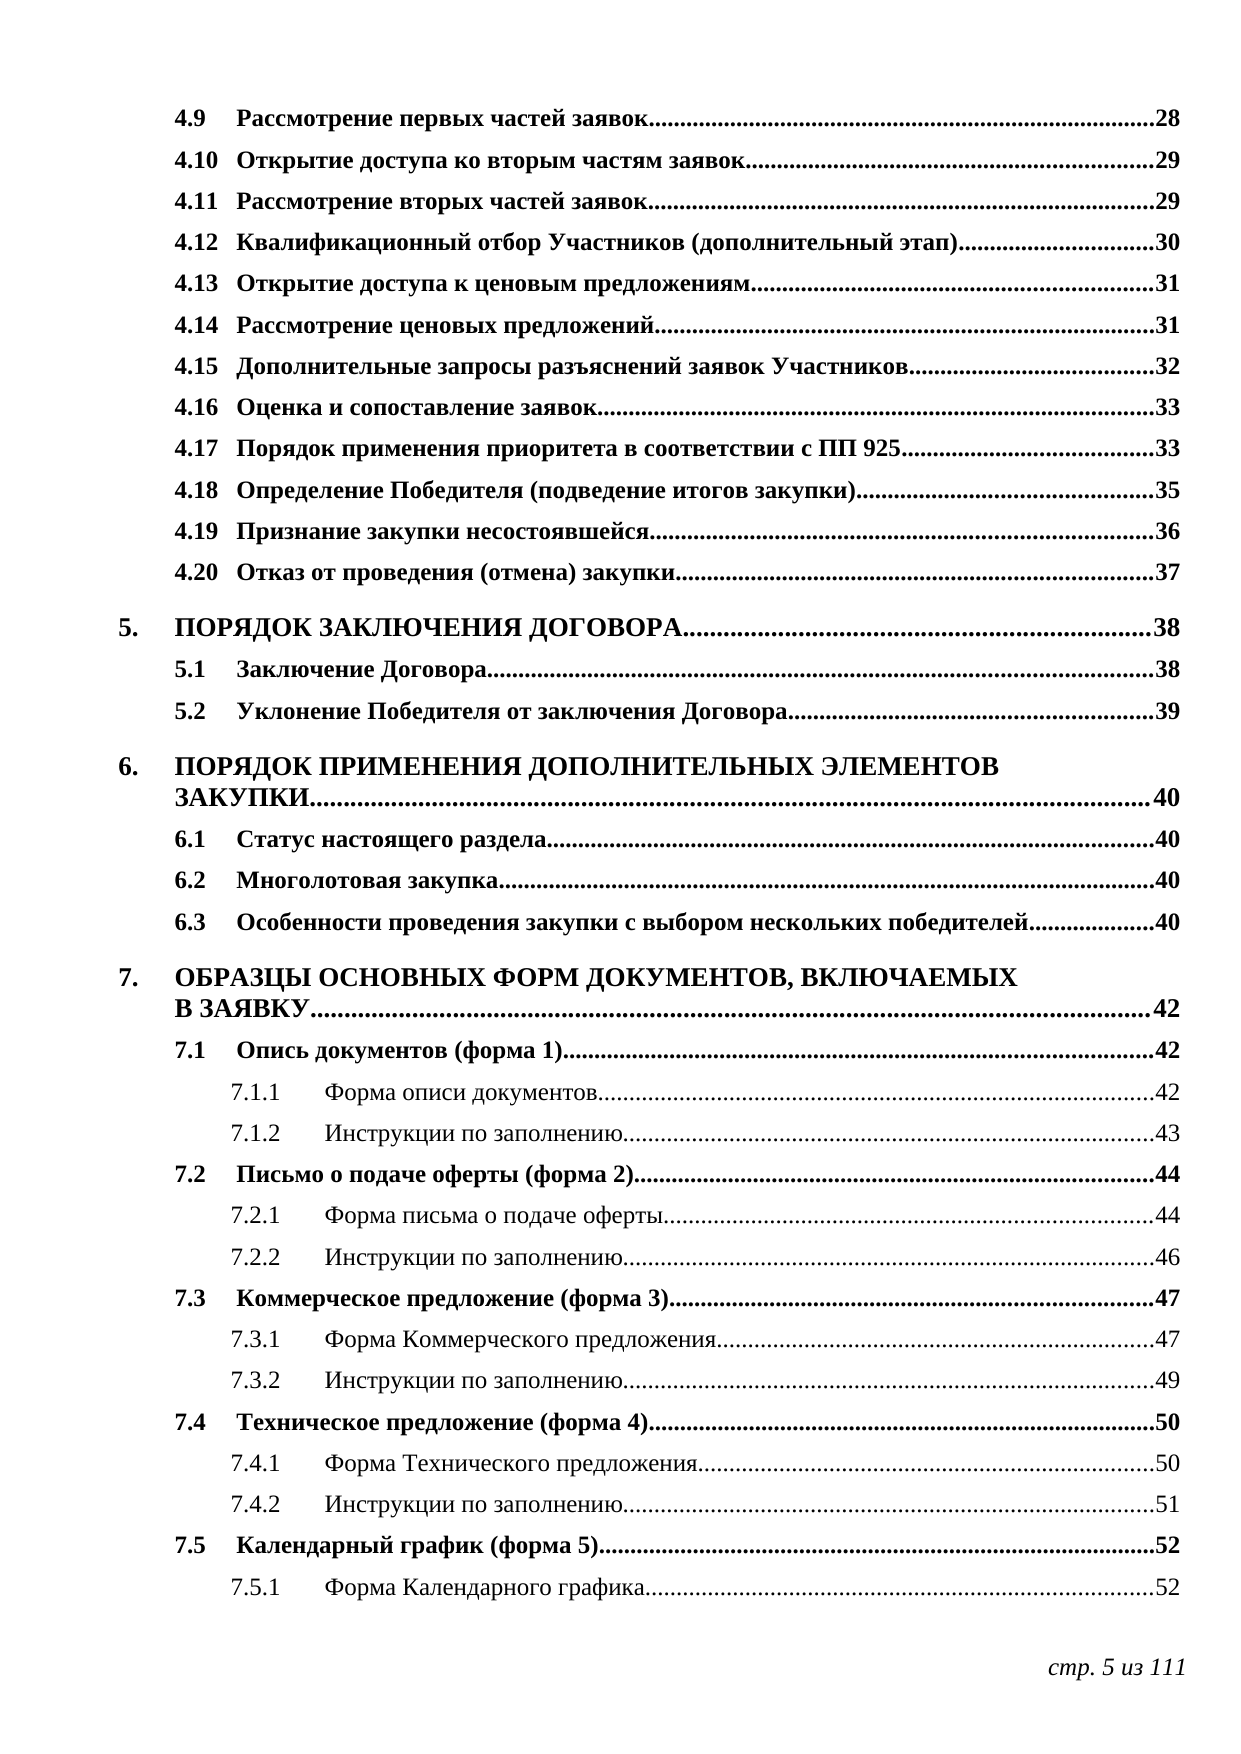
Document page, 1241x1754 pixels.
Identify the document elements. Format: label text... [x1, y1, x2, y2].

text 7.1.2 Инструкции по заполнению 43 [230, 1118, 1063, 1147]
text 7.2 Письмо о подаче оферты (форма 2) 44 [174, 1159, 1093, 1188]
text 7.5.1 Форма Календарного графика 52 [230, 1572, 1063, 1600]
text 5.1 Заключение Договора 38 [174, 654, 1093, 683]
text 6. ПОРЯДОК ПРИМЕНЕНИЯ ДОПОЛНИТЕЛЬНЫХ ЭЛЕМЕНТОВ ЗАКУПКИ 40 [118, 749, 1063, 812]
text 7.3.2 Инструкции по заполнению 49 [230, 1365, 1063, 1394]
text 4.18 Определение Победителя (подведение итогов закупки) 35 [174, 475, 1093, 503]
text 6.3 Особенности проведения закупки с выбором нескольких победителей 40 [174, 907, 1093, 936]
text 7.3 Коммерческое предложение (форма 3) 47 [174, 1283, 1093, 1312]
text 7.2.1 Форма письма о подаче оферты 44 [230, 1200, 1063, 1229]
text 4.9 Рассмотрение первых частей заявок 28 [174, 103, 1093, 132]
text 7.3.1 Форма Коммерческого предложения 47 [230, 1324, 1063, 1353]
text 6.2 Многолотовая закупка 40 [174, 866, 1093, 894]
text 4.12 Квалификационный отбор Участников (дополнительный этап) 30 [174, 227, 1093, 256]
text 5.2 Уклонение Победителя от заключения Договора 39 [174, 696, 1093, 724]
text 6.1 Статус настоящего раздела 40 [174, 824, 1093, 853]
text 7.4.2 Инструкции по заполнению 51 [230, 1489, 1063, 1518]
text 7.1 Опись документов (форма 1) 42 [174, 1035, 1093, 1064]
text 7.2.2 Инструкции по заполнению 46 [230, 1242, 1063, 1270]
text 4.16 Оценка и сопоставление заявок 33 [174, 392, 1093, 421]
text 7.5 Календарный график (форма 5) 52 [174, 1530, 1093, 1559]
text 4.11 Рассмотрение вторых частей заявок 29 [174, 186, 1093, 215]
text 5. ПОРЯДОК ЗАКЛЮЧЕНИЯ ДОГОВОРА 38 [118, 611, 1063, 642]
text 7.1.1 Форма описи документов 42 [230, 1077, 1063, 1105]
text 4.17 Порядок применения приоритета в соответствии с ПП 925 33 [174, 433, 1093, 462]
text 4.19 Признание закупки несостоявшейся 36 [174, 516, 1093, 545]
text 7.4.1 Форма Технического предложения 50 [230, 1448, 1063, 1477]
text 4.13 Открытие доступа к ценовым предложениям 31 [174, 268, 1093, 297]
text 4.20 Отказ от проведения (отмена) закупки 37 [174, 557, 1093, 586]
text 7.4 Техническое предложение (форма 4) 50 [174, 1407, 1093, 1435]
text 4.10 Открытие доступа ко вторым частям заявок 29 [174, 145, 1093, 173]
text 4.15 Дополнительные запросы разъяснений заявок Участников 32 [174, 351, 1093, 380]
text 7. ОБРАЗЦЫ ОСНОВНЫХ ФОРМ ДОКУМЕНТОВ, ВКЛЮЧАЕМЫХ В ЗАЯВКУ 42 [118, 961, 1063, 1023]
text 4.14 Рассмотрение ценовых предложений 31 [174, 310, 1093, 338]
